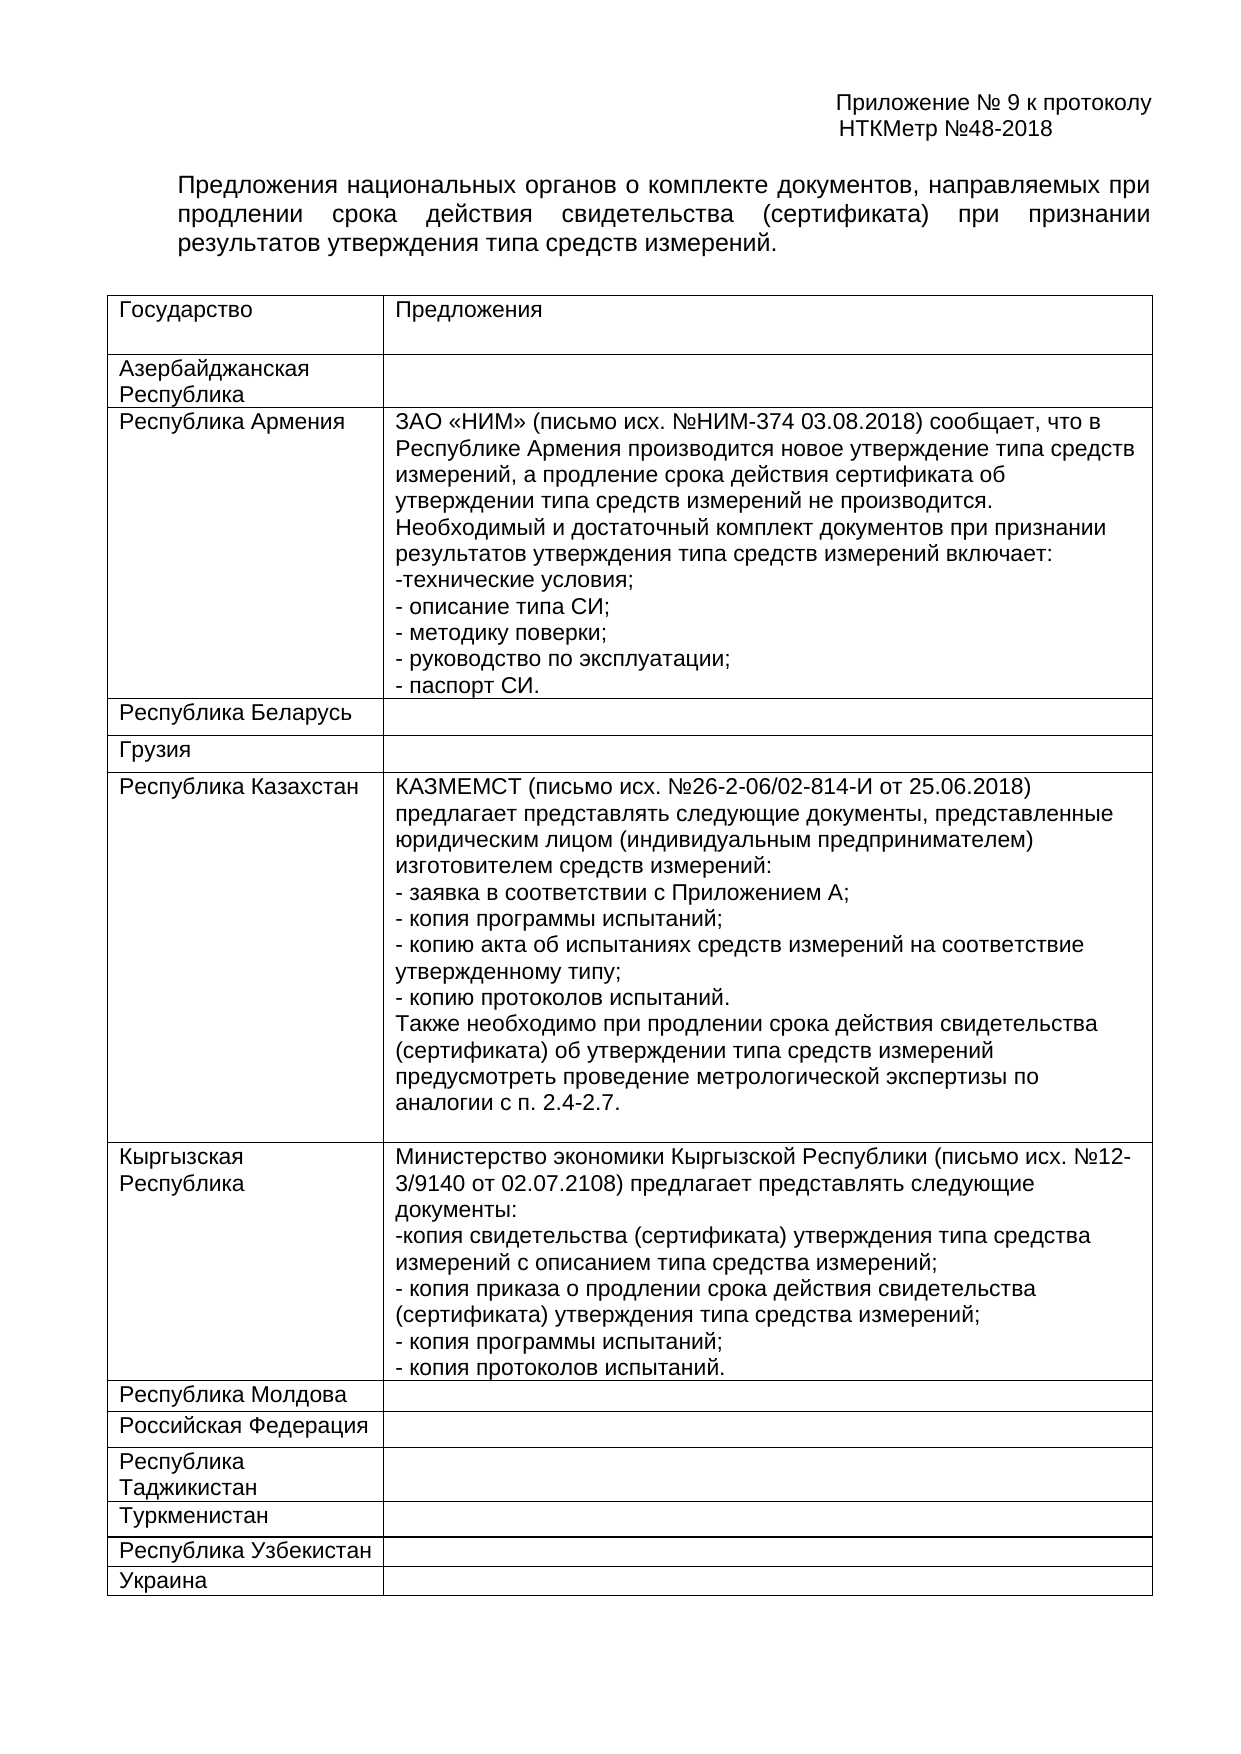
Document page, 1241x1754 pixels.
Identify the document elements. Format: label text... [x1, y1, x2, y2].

table_cell Республика Узбекистан [108, 1538, 383, 1566]
table_cell Российская Федерация [108, 1412, 383, 1447]
table_cell Грузия [108, 736, 383, 772]
table_cell [384, 1448, 1152, 1501]
table_header Государство [108, 296, 383, 353]
table_cell КАЗМЕМСТ (письмо исх. №26-2-06/02-814-И от 25.06.2018) предлагает представлять следующие документы, представленные юридическим лицом (индивидуальным предпринимателем) изготовителем средств измерений: - заявка в соответствии с Приложением А; - копия программы испытаний; - копию акта об испытаниях средств измерений на соответствие утвержденному типу; - копию протоколов испытаний. Также необходимо при продлении срока действия свидетельства (сертификата) об утверждении типа средств измерений предусмотреть проведение метрологической экспертизы по аналогии с п. 2.4-2.7. [384, 773, 1152, 1142]
table_cell [384, 699, 1152, 735]
table_cell Туркменистан [108, 1502, 383, 1536]
table_cell [384, 1412, 1152, 1447]
table_cell [384, 1502, 1152, 1536]
table_cell Кыргызская Республика [108, 1143, 383, 1380]
table_header Предложения [384, 296, 1152, 353]
table_cell [384, 1381, 1152, 1411]
table_cell [384, 736, 1152, 772]
table_cell [384, 1538, 1152, 1566]
table_cell Республика Молдова [108, 1381, 383, 1411]
table_cell Украина [108, 1567, 383, 1595]
text Приложение № 9 к протоколу [118, 89, 1152, 115]
table_cell Азербайджанская Республика [108, 355, 383, 407]
table_cell Республика Армения [108, 408, 383, 698]
table_cell ЗАО «НИМ» (письмо исх. №НИМ-374 03.08.2018) сообщает, что в Республике Армения производится новое утверждение типа средств измерений, а продление срока действия сертификата об утверждении типа средств измерений не производится. Необходимый и достаточный комплект документов при признании результатов утверждения типа средств измерений включает: -технические условия; - описание типа СИ; - методику поверки; - руководство по эксплуатации; - паспорт СИ. [384, 408, 1152, 698]
table_cell Республика Беларусь [108, 699, 383, 735]
table_cell [384, 1567, 1152, 1595]
text НТКМетр №48-2018 [118, 115, 1152, 141]
table_cell Республика Таджикистан [108, 1448, 383, 1501]
table_cell Министерство экономики Кыргызской Республики (письмо исх. №12-3/9140 от 02.07.2108) предлагает представлять следующие документы: -копия свидетельства (сертификата) утверждения типа средства измерений с описанием типа средства измерений; - копия приказа о продлении срока действия свидетельства (сертификата) утверждения типа средства измерений; - копия программы испытаний; - копия протоколов испытаний. [384, 1143, 1152, 1380]
table_cell [384, 355, 1152, 407]
list Предложения национальных органов о комплекте документов, направляемых при продлении срока действия свидетельства (сертификата) при признании результатов утверждения типа средств измерений. [177, 170, 1152, 256]
table_cell Республика Казахстан [108, 773, 383, 1142]
